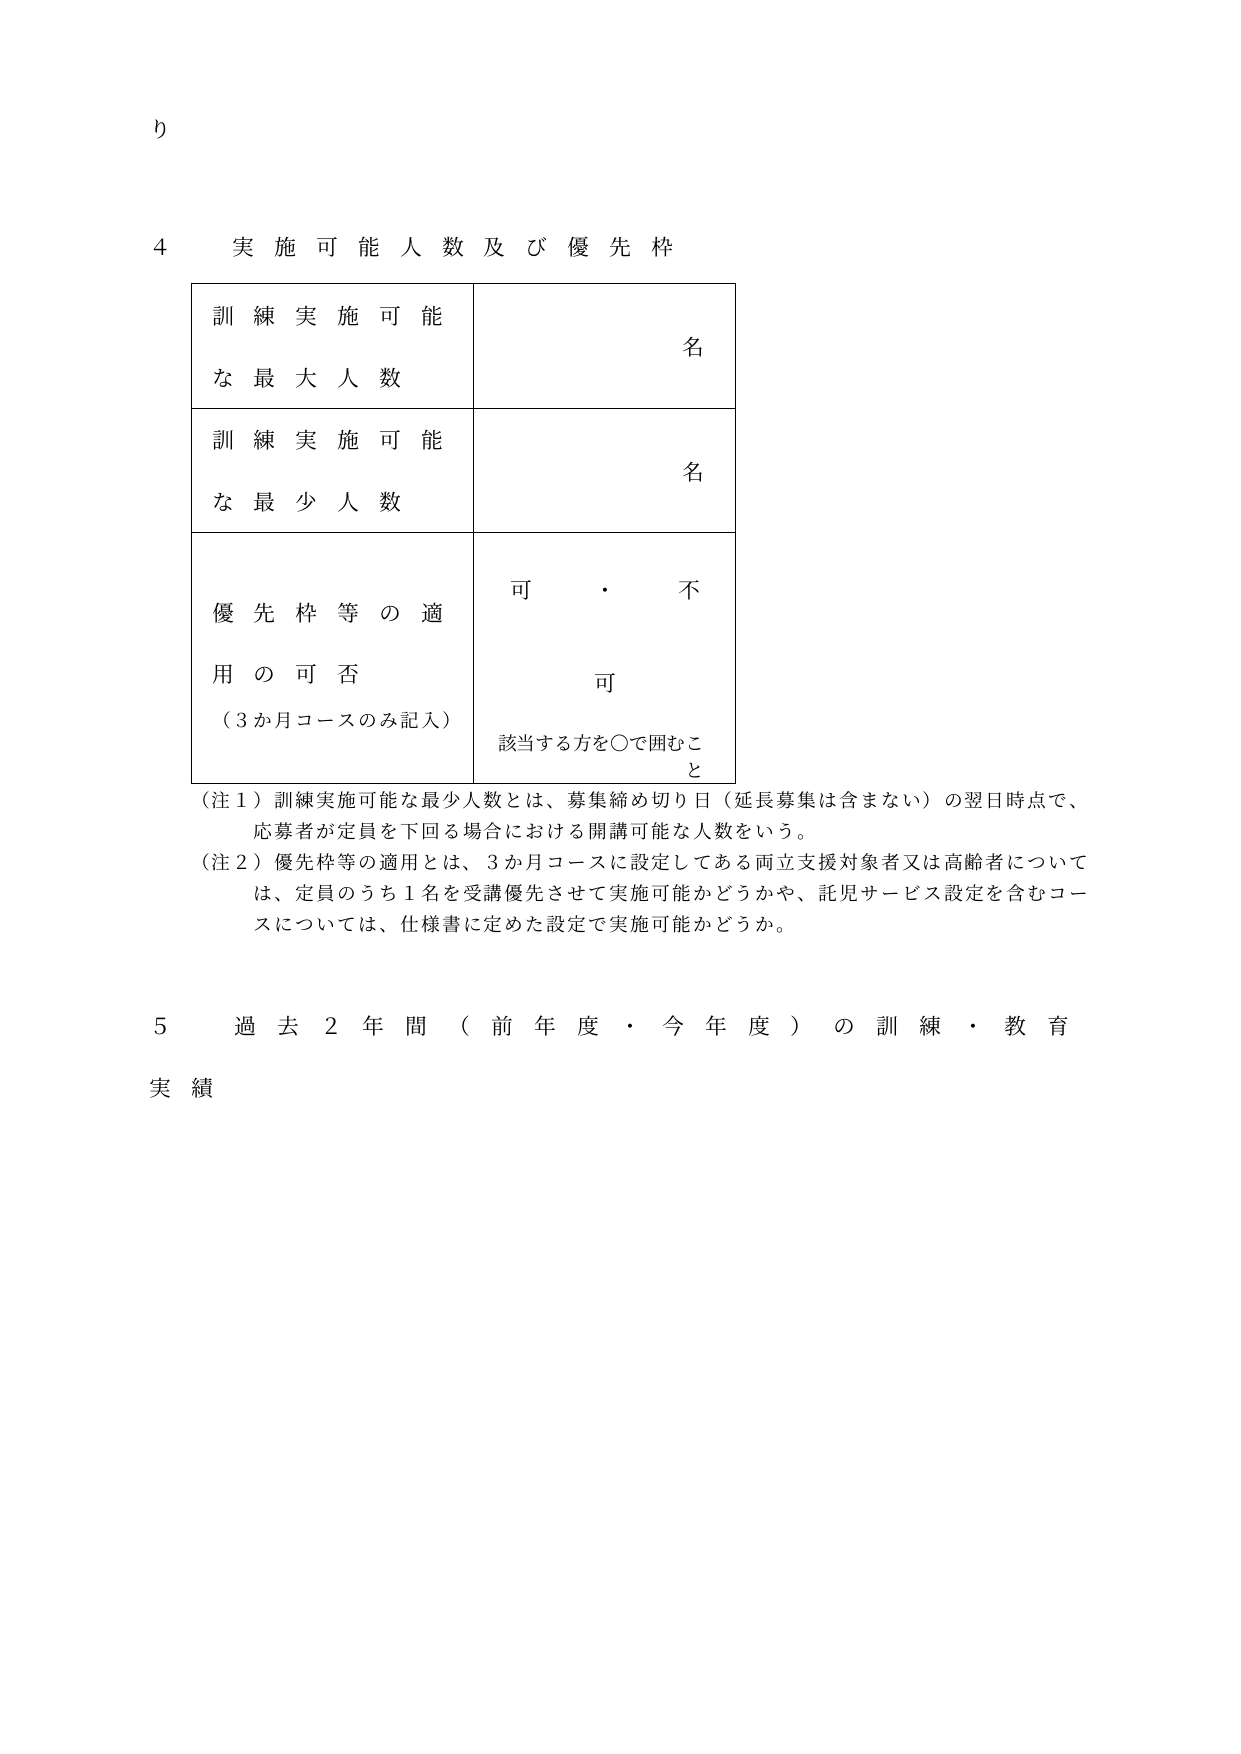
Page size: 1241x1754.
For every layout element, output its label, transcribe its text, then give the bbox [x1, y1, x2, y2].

text （注１）訓練実施可能な最少人数とは、募集締め切り日（延長募集は含まない）の翌日時点で、応募者が定員を下回る場合における開講可能な人数をいう。 [178, 784, 1091, 846]
table_cell 訓練実施可能な最少人数 [192, 409, 473, 532]
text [149, 97, 1091, 159]
table_cell 優先枠等の適用の可否 （３か月コースのみ記入） [192, 533, 473, 783]
text ５ 過去２年間（前年度・今年度）の訓練・教育実績 [149, 994, 1091, 1118]
table_cell 可 ・ 不可 該当する方を〇で囲むこと [474, 533, 735, 783]
table_cell 名 [474, 409, 735, 532]
table_header 訓練実施可能な最大人数 [192, 284, 473, 407]
text （注２）優先枠等の適用とは、３か月コースに設定してある両立支援対象者又は高齢者については、定員のうち１名を受講優先させて実施可能かどうかや、託児サービス設定を含むコースについては、仕様書に定めた設定で実施可能かどうか。 [178, 846, 1091, 938]
table_header 名 [474, 284, 735, 407]
text ４ 実施可能人数及び優先枠 [149, 214, 1091, 276]
